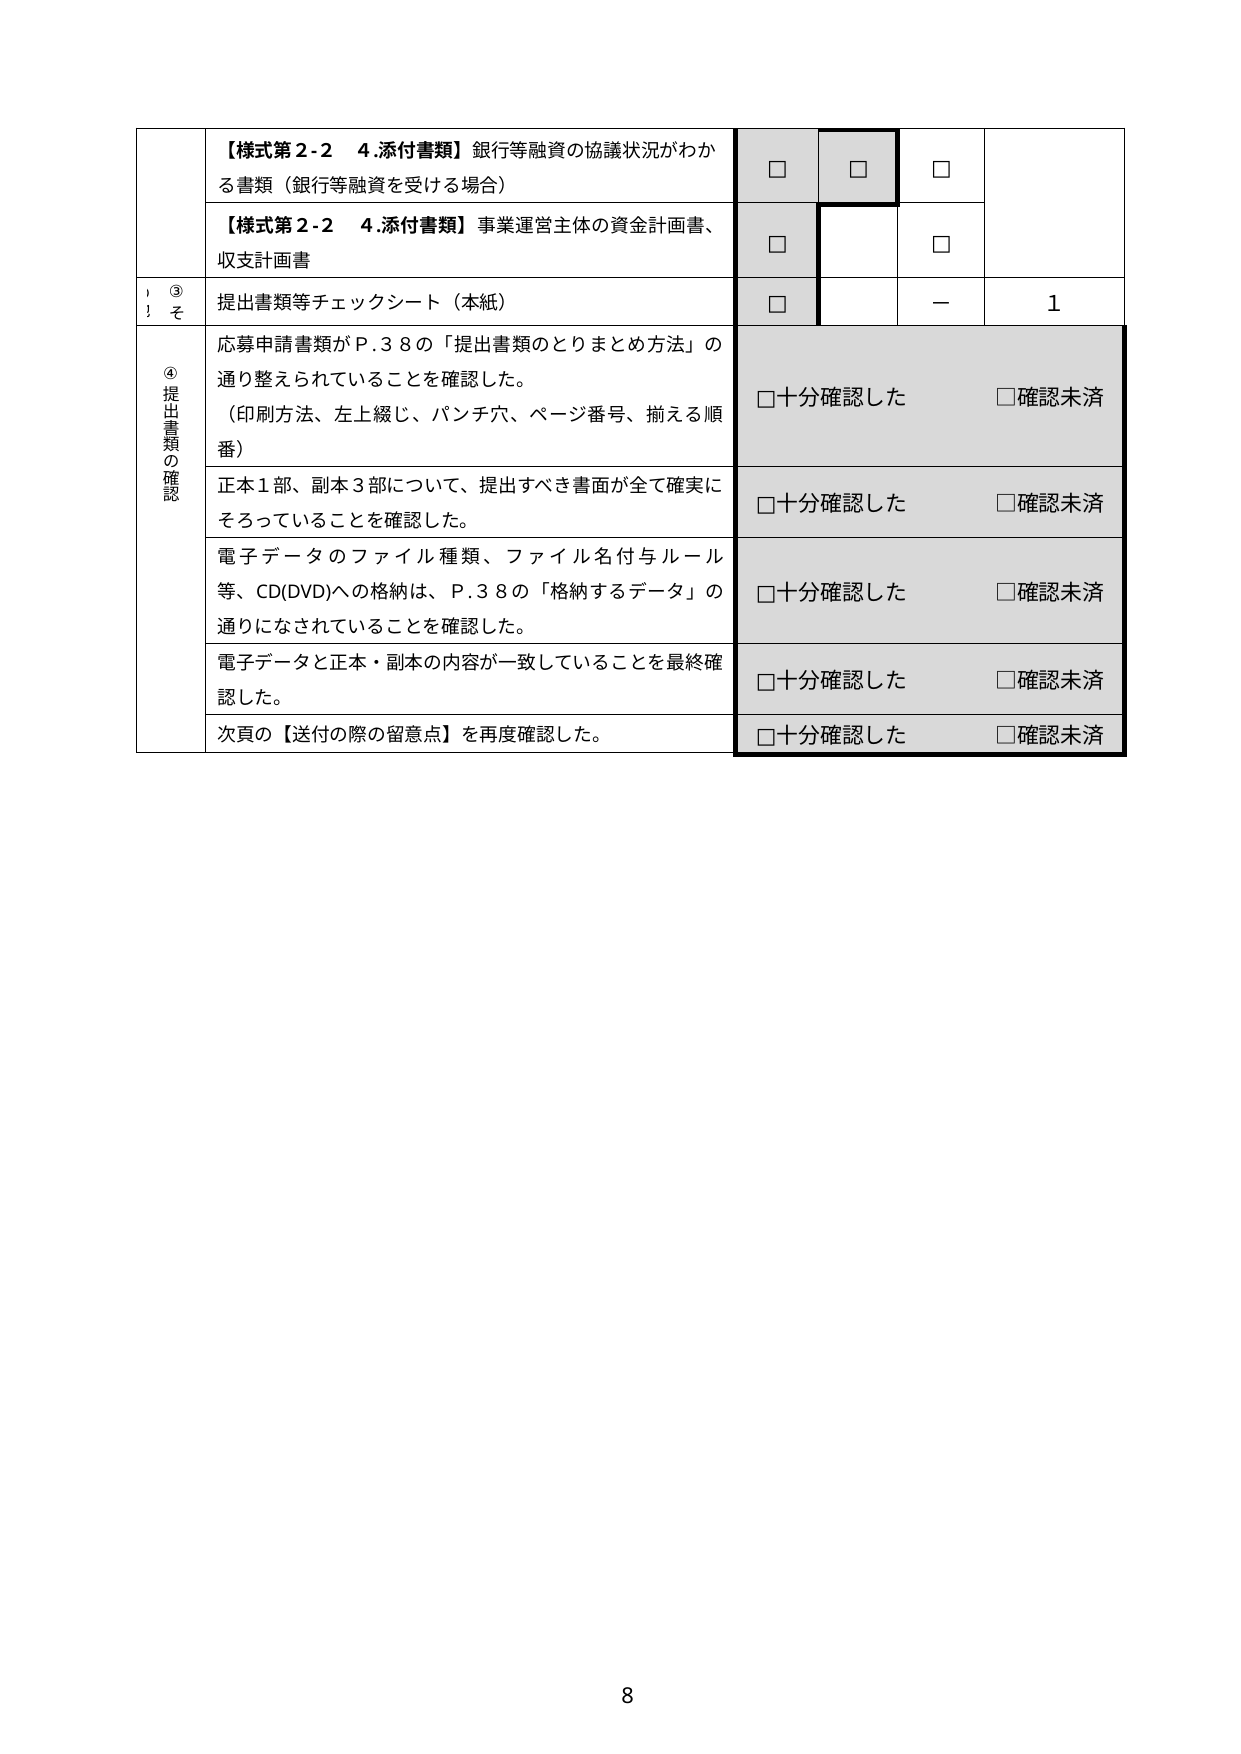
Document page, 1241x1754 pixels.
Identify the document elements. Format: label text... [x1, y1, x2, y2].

table_cell 電子データと正本・副本の内容が一致していることを最終確認した。 [206, 644, 733, 714]
table_cell 【様式第２-２ ４.添付書類】事業運営主体の資金計画書、収支計画書 [206, 203, 733, 277]
table_cell 応募申請書類がＰ.３８の「提出書類のとりまとめ方法」の通り整えられていることを確認した。 （印刷方法、左上綴じ、パンチ穴、ページ番号、揃える順番） [206, 326, 733, 466]
table_cell ④提出書類の確認 [137, 326, 205, 752]
table_cell □十分確認した □確認未済 [738, 467, 1122, 537]
table_cell 正本１部、副本３部について、提出すべき書面が全て確実にそろっていることを確認した。 [206, 467, 733, 537]
table_cell □ [738, 129, 818, 202]
table_cell □十分確認した □確認未済 [738, 644, 1122, 714]
table_cell □ [900, 129, 984, 202]
table_cell □十分確認した □確認未済 [738, 538, 1122, 643]
table_cell 【様式第２-２ ４.添付書類】銀行等融資の協議状況がわかる書類（銀行等融資を受ける場合） [206, 129, 733, 202]
table_cell □ [738, 278, 816, 325]
table_cell － [898, 278, 984, 325]
table_cell □十分確認した □確認未済 [738, 326, 1122, 466]
table_cell □十分確認した □確認未済 [738, 715, 1122, 752]
table_cell １ [985, 278, 1124, 325]
table_cell ③その他 [137, 278, 205, 325]
table_cell 電子データのファイル種類、ファイル名付与ルール等、CD(DVD)への格納は、Ｐ.３８の「格納するデータ」の通りになされていることを確認した。 [206, 538, 733, 643]
table_cell 次頁の【送付の際の留意点】を再度確認した。 [206, 715, 733, 752]
table_cell 提出書類等チェックシート（本紙） [206, 278, 733, 325]
table_cell □ [898, 203, 984, 277]
table_cell [821, 207, 897, 277]
table_cell □ [819, 132, 895, 202]
table_cell □ [738, 203, 816, 277]
table_cell [821, 278, 897, 325]
